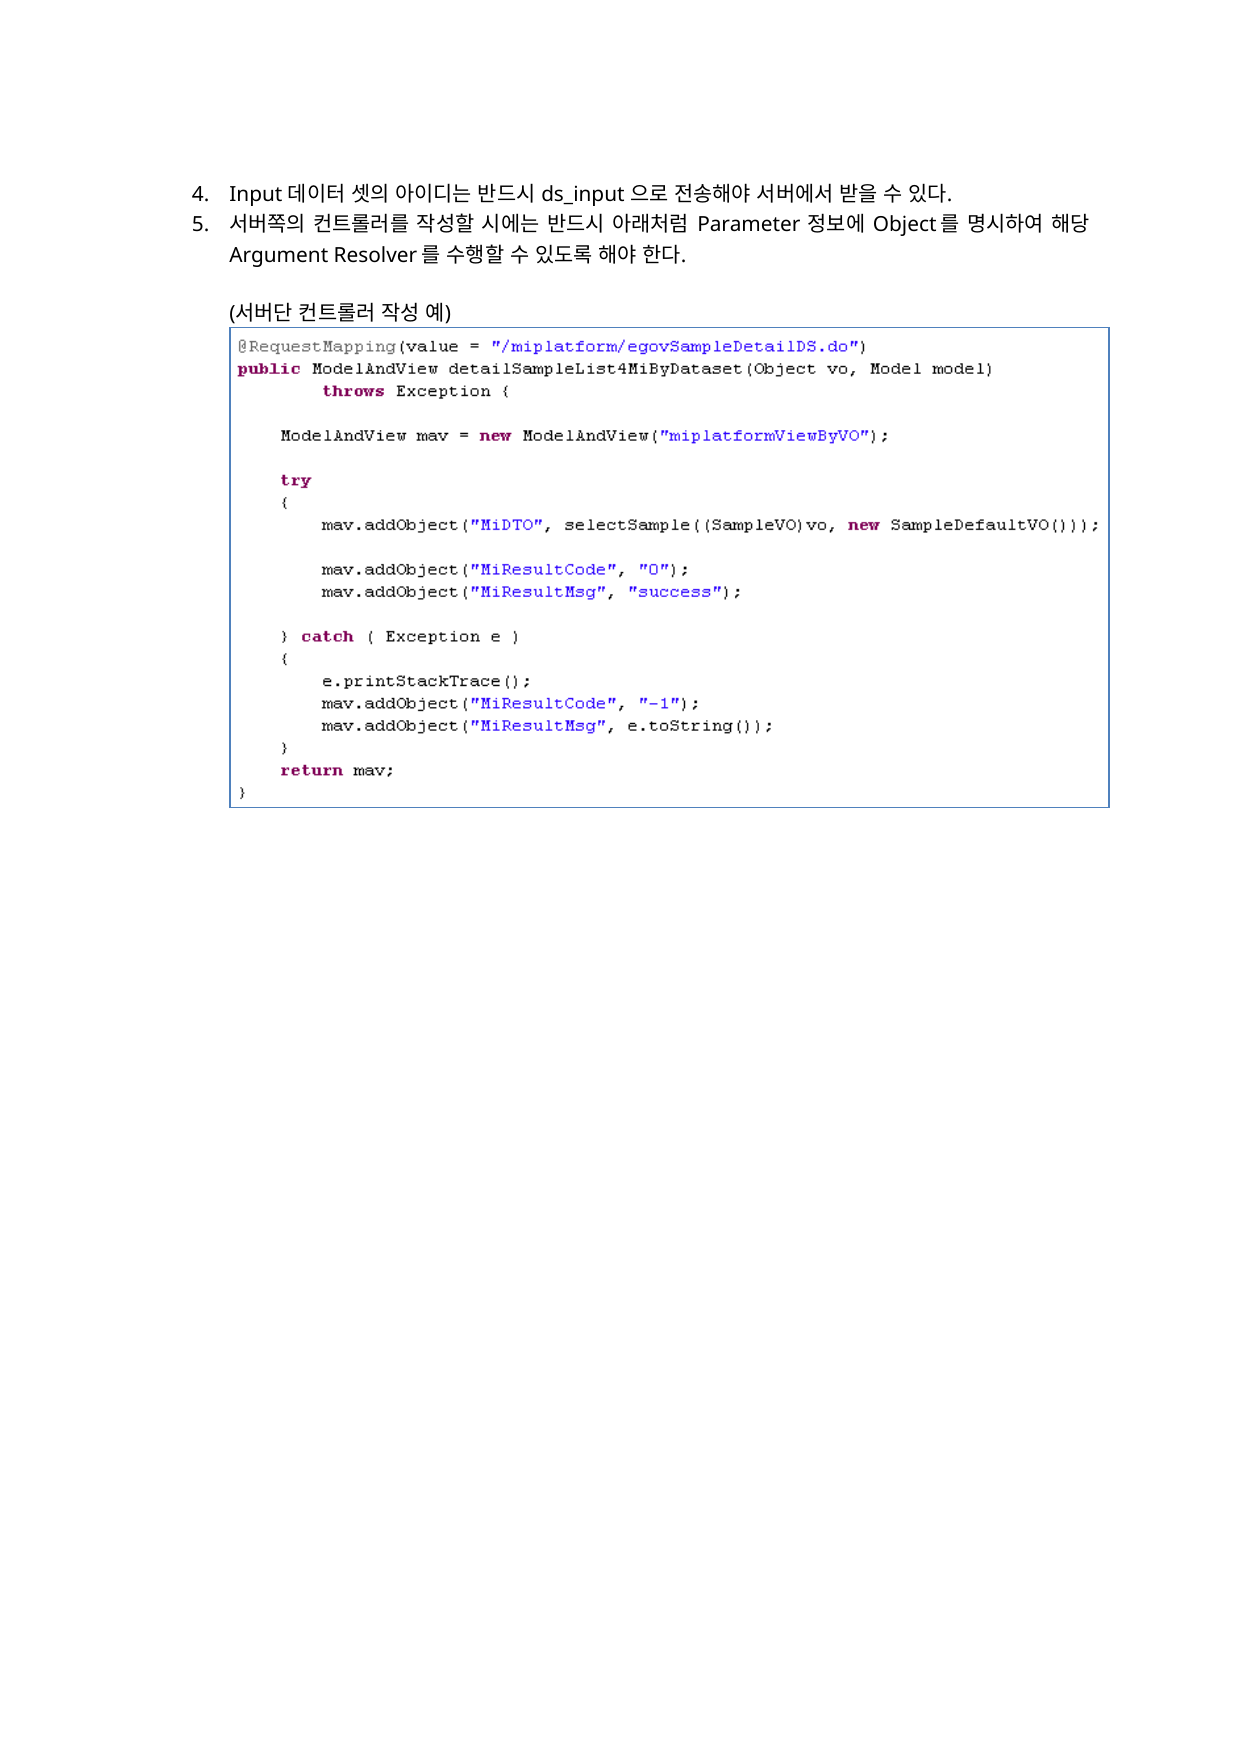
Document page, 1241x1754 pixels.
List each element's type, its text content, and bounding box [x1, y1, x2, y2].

list 서버쪽의 컨트롤러를 작성할 시에는 반드시 아래처럼 Parameter 정보에 Object를 명시하여 해당 Argument Resolver를 수행할 수 있도록 해야 한다. [192, 207, 1090, 268]
list (서버단 컨트롤러 작성 예) [229, 297, 1090, 327]
list Input 데이터 셋의 아이디는 반드시 ds_input 으로 전송해야 서버에서 받을 수 있다. [192, 177, 1090, 207]
picture [231, 328, 1108, 807]
